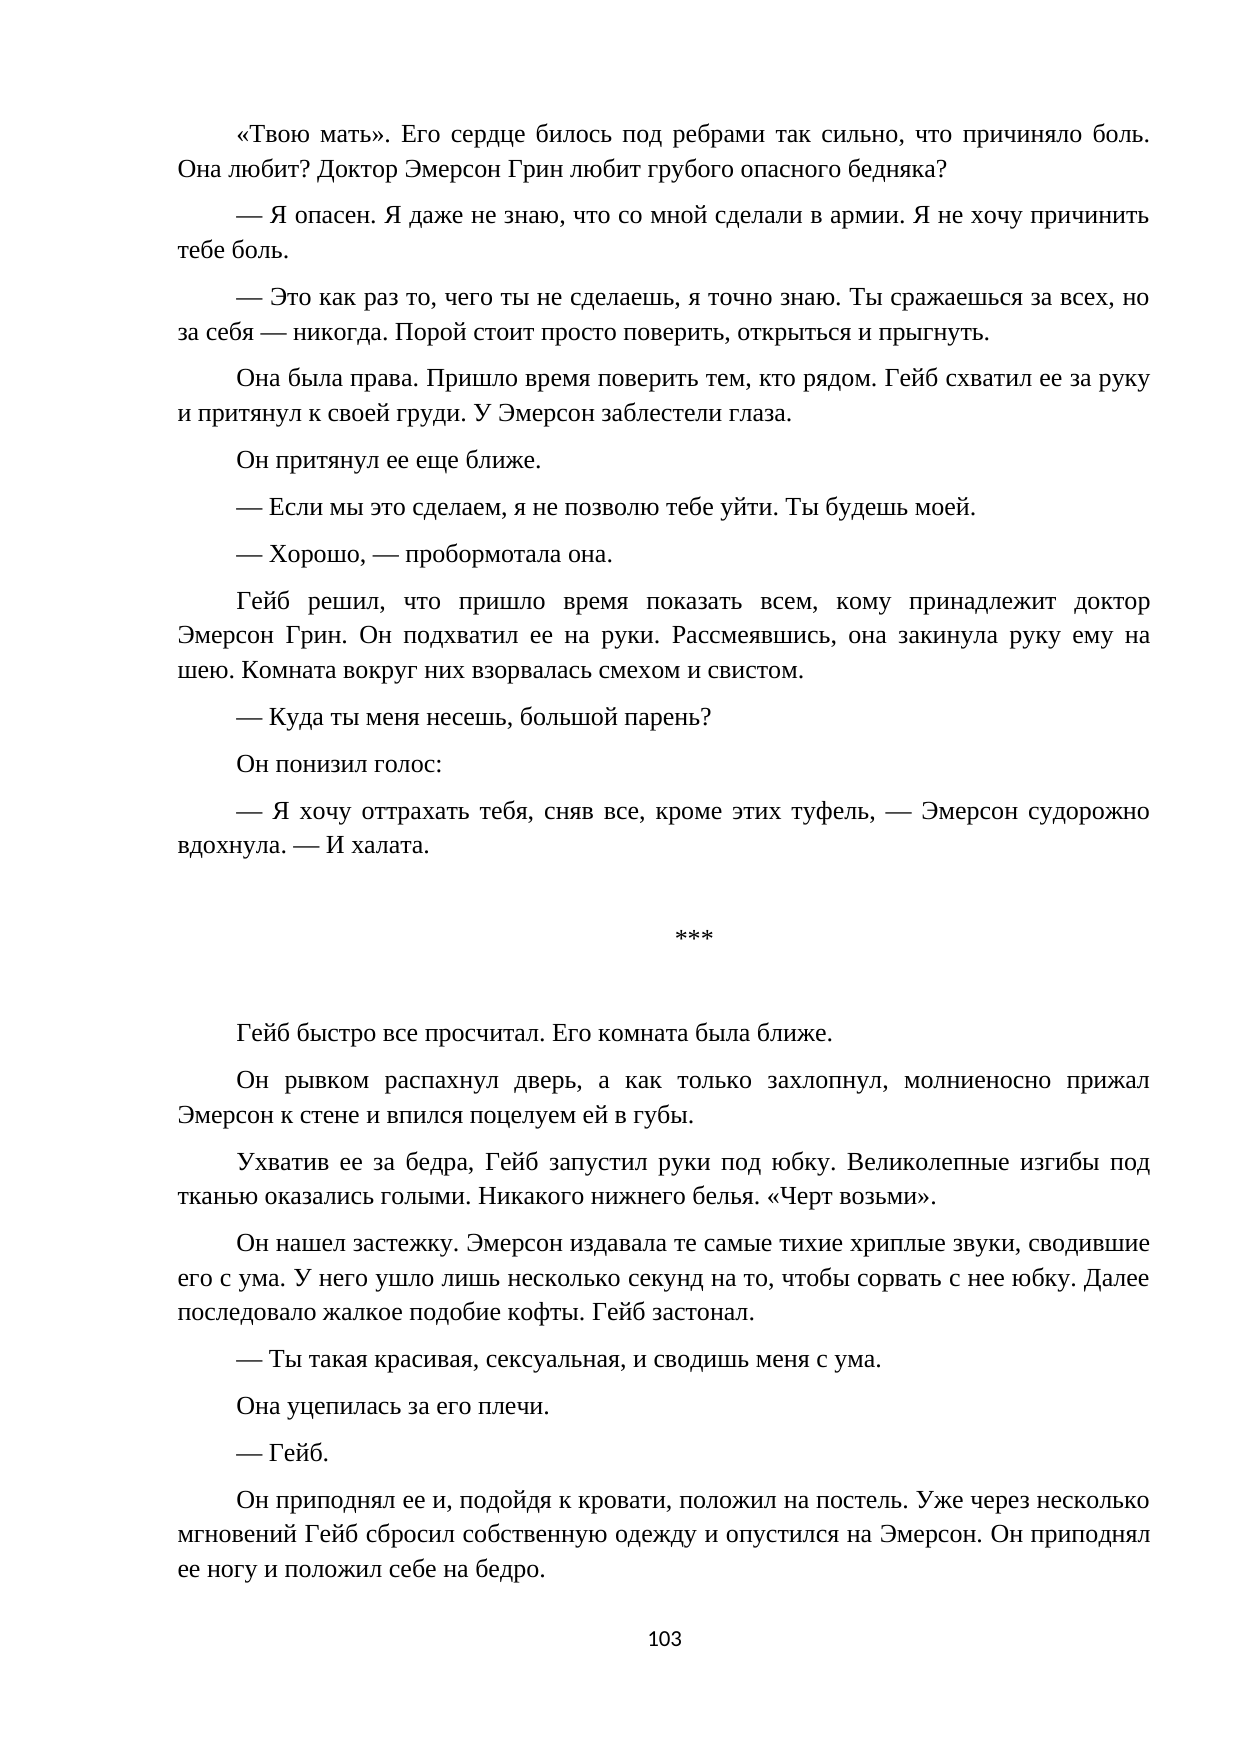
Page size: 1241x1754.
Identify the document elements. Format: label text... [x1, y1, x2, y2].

text Он нашел застежку. Эмерсон издавала те самые тихие хриплые звуки, сводившие его с ума. У него ушло лишь несколько секунд на то, чтобы сорвать с нее юбку. Далее последовало жалкое подобие кофты. Гейб застонал. [177, 1227, 1152, 1326]
text Гейб быстро все просчитал. Его комната была ближе. [177, 1017, 1152, 1047]
text Он рывком распахнул дверь, а как только захлопнул, молниеносно прижал Эмерсон к стене и впился поцелуем ей в губы. [177, 1064, 1152, 1129]
text — Я хочу оттрахать тебя, сняв все, кроме этих туфель, — Эмерсон судорожно вдохнула. — И халата. [177, 795, 1152, 859]
text — Если мы это сделаем, я не позволю тебе уйти. Ты будешь моей. [177, 491, 1152, 521]
text Ухватив ее за бедра, Гейб запустил руки под юбку. Великолепные изгибы под тканью оказались голыми. Никакого нижнего белья. «Черт возьми». [177, 1146, 1152, 1210]
text — Ты такая красивая, сексуальная, и сводишь меня с ума. [177, 1343, 1152, 1373]
text Он понизил голос: [177, 748, 1152, 778]
text «Твою мать». Его сердце билось под ребрами так сильно, что причиняло боль. Она любит? Доктор Эмерсон Грин любит грубого опасного бедняка? [177, 118, 1152, 183]
text Он притянул ее еще ближе. [177, 444, 1152, 474]
text Он приподнял ее и, подойдя к кровати, положил на постель. Уже через несколько мгновений Гейб сбросил собственную одежду и опустился на Эмерсон. Он приподнял ее ногу и положил себе на бедро. [177, 1484, 1152, 1583]
text — Это как раз то, чего ты не сделаешь, я точно знаю. Ты сражаешься за всех, но за себя — никогда. Порой стоит просто поверить, открыться и прыгнуть. [177, 281, 1152, 346]
text Она была права. Пришло время поверить тем, кто рядом. Гейб схватил ее за руку и притянул к своей груди. У Эмерсон заблестели глаза. [177, 362, 1152, 427]
text Гейб решил, что пришло время показать всем, кому принадлежит доктор Эмерсон Грин. Он подхватил ее на руки. Рассмеявшись, она закинула руку ему на шею. Комната вокруг них взорвалась смехом и свистом. [177, 585, 1152, 684]
text Она уцепилась за его плечи. [177, 1390, 1152, 1420]
text *** [177, 923, 1152, 953]
text — Куда ты меня несешь, большой парень? [177, 701, 1152, 731]
text — Гейб. [177, 1437, 1152, 1467]
text — Хорошо, — пробормотала она. [177, 538, 1152, 568]
text — Я опасен. Я даже не знаю, что со мной сделали в армии. Я не хочу причинить тебе боль. [177, 199, 1152, 264]
